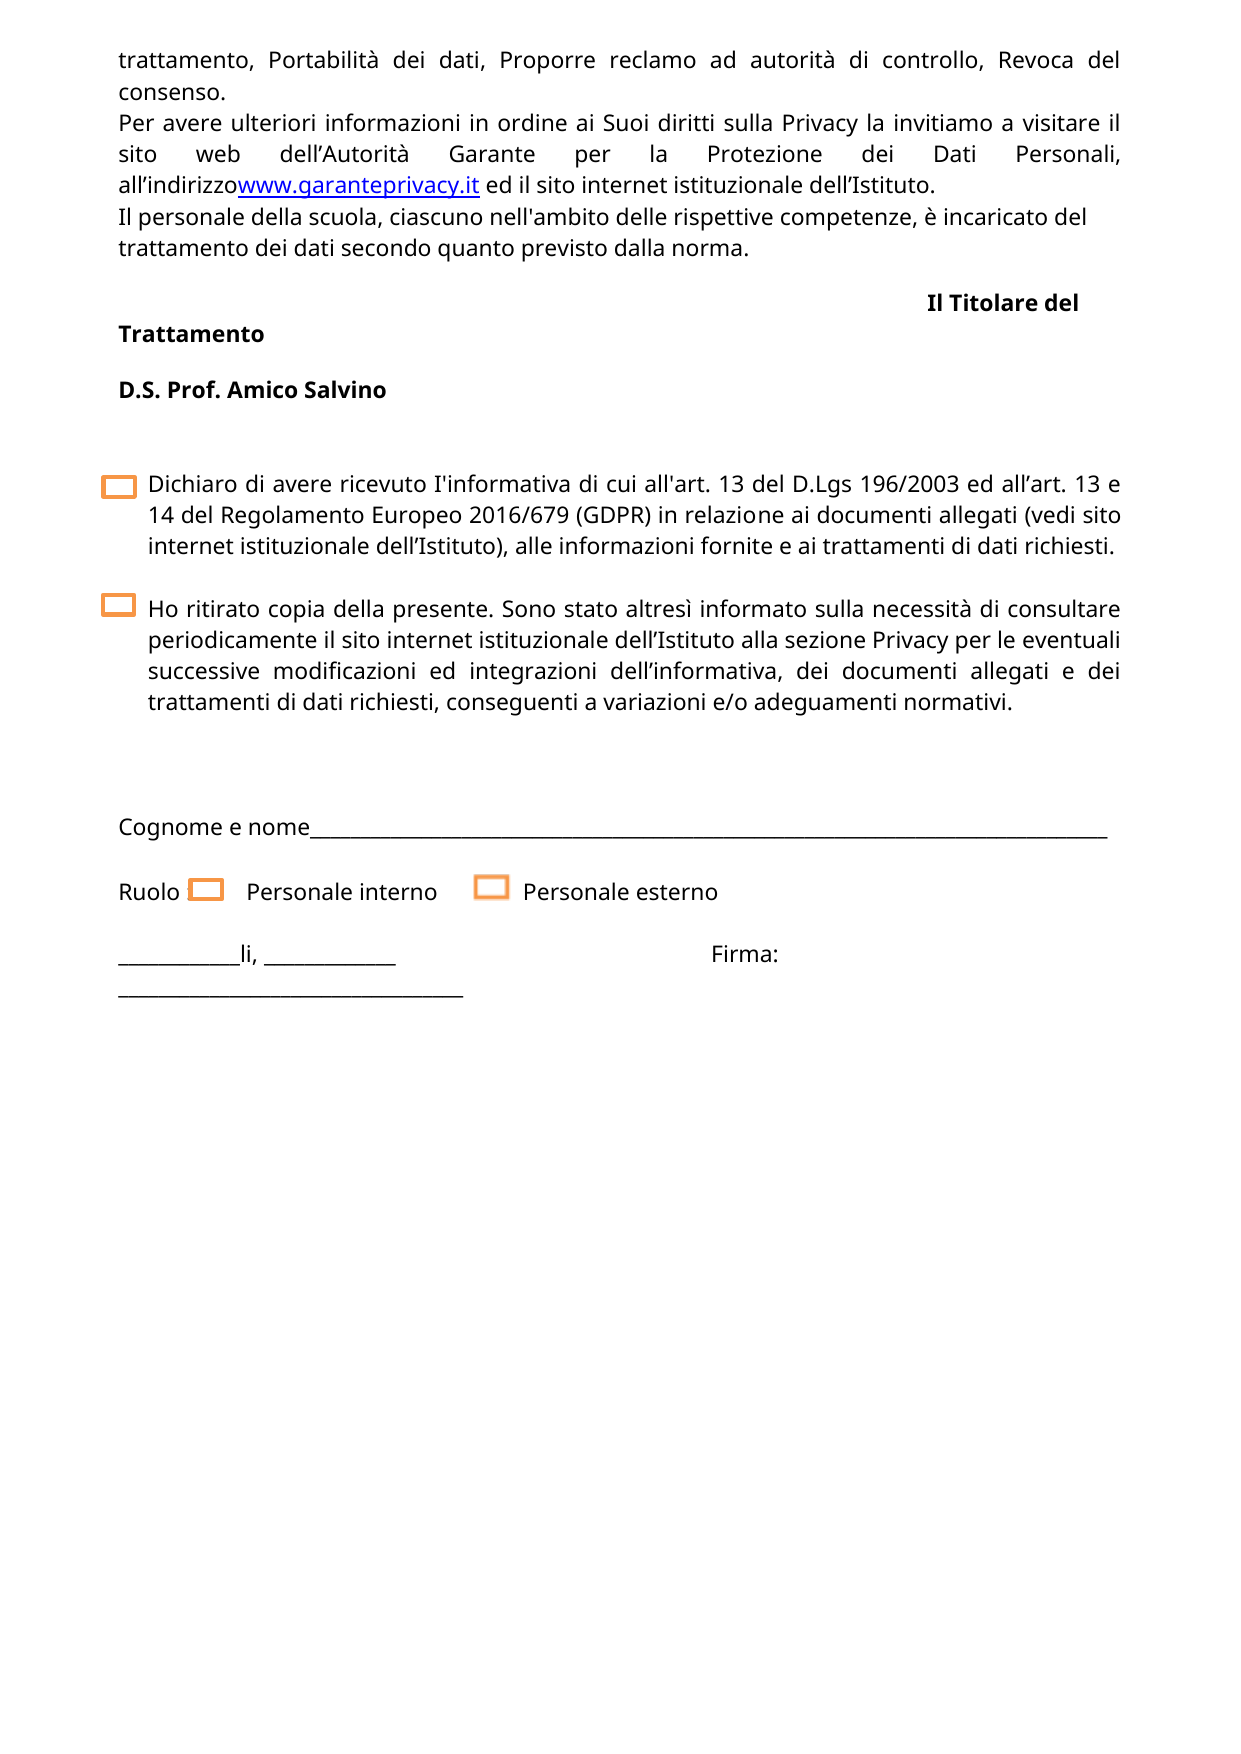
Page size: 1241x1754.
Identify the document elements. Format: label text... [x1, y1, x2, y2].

text D.S. Prof. Amico Salvino [118, 350, 1125, 405]
text Dichiaro di avere ricevuto I'informativa di cui all'art. 13 del D.Lgs 196/2003 ed all’art. 13 e 14 del Regolamento Europeo 2016/679 (GDPR) in relazione ai documenti allegati (vedi sito internet istituzionale dell’Istituto), alle informazioni fornite e ai trattamenti di dati richiesti. [148, 467, 1122, 561]
picture [473, 873, 511, 901]
text Cognome e nome [118, 811, 1122, 842]
text Il personale della scuola, ciascuno nell'ambito delle rispettive competenze, è incaricato del trattamento dei dati secondo quanto previsto dalla norma. [118, 201, 1122, 287]
text Per avere ulteriori informazioni in ordine ai Suoi diritti sulla Privacy la invitiamo a visitare il sito web dell’Autorità Garante per la Protezione dei Dati Personali, all’indirizzowww.garanteprivacy.it ed il sito internet istituzionale dell’Istituto. [118, 107, 1122, 201]
text Ho ritirato copia della presente. Sono stato altresì informato sulla necessità di consultare periodicamente il sito internet istituzionale dell’Istituto alla sezione Privacy per le eventuali successive modificazioni ed integrazioni dell’informativa, dei documenti allegati e dei trattamenti di dati richiesti, conseguenti a variazioni e/o adeguamenti normativi. [148, 592, 1122, 717]
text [118, 44, 1122, 107]
text Il Titolare del Trattamento [118, 287, 1125, 350]
text Ruolo : Personale interno Personale esterno [118, 874, 1122, 907]
text ____________li, _____________ Firma: __________________________________ [118, 938, 1122, 1001]
